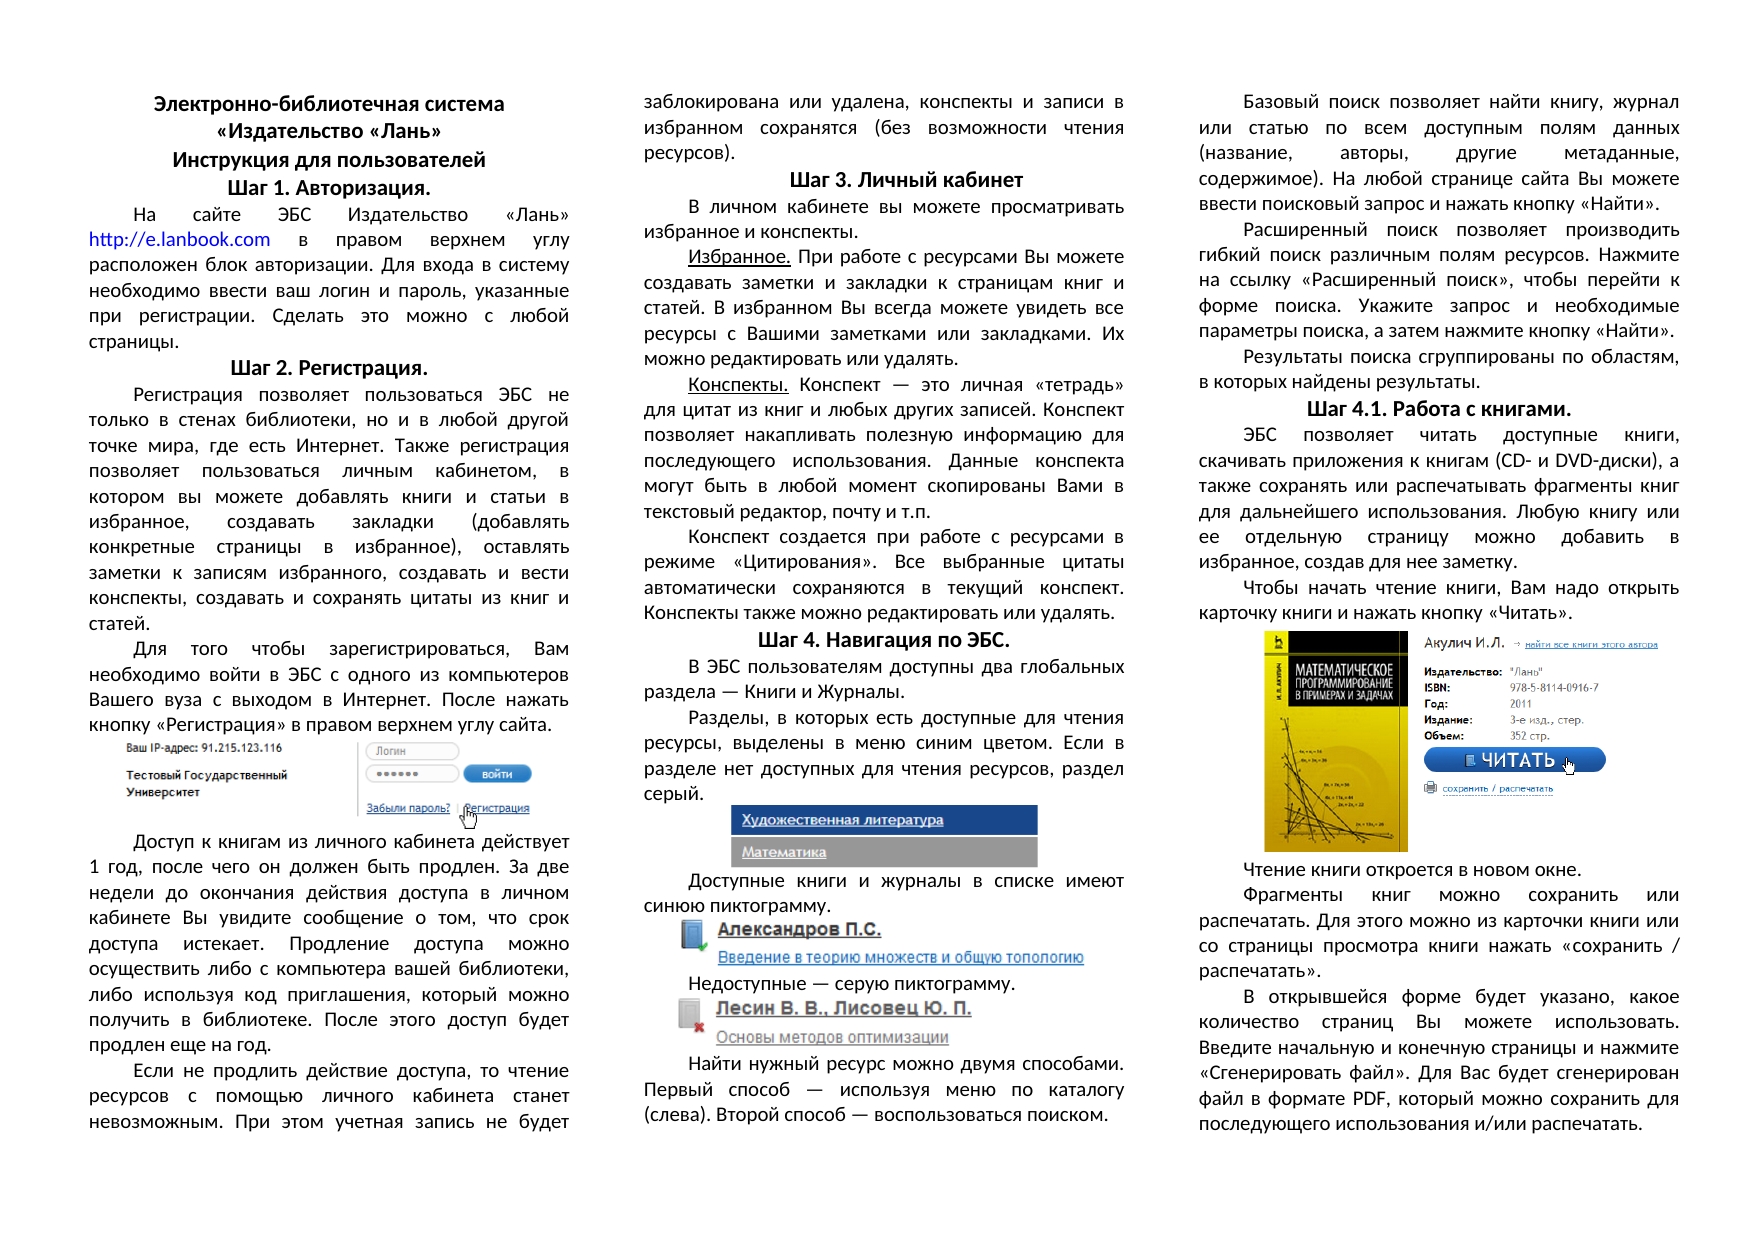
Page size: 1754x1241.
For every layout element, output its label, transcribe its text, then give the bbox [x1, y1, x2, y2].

text Чтение книги откроется в новом окне. [1199, 856, 1680, 881]
text Если не продлить действие доступа, то чтение ресурсов с помощью личного кабинета станет невозможным. При этом учетная запись не будет заблокирована или удалена, конспекты и записи в избранном сохранятся (без возможности чтения ресурсов). [644, 89, 1125, 165]
text Конспект создается при работе с ресурсами в режиме «Цитирования». Все выбранные цитаты автоматически сохраняются в текущий конспект. Конспекты также можно редактировать или удалять. [644, 523, 1125, 625]
text Чтобы начать чтение книги, Вам надо открыть карточку книги и нажать кнопку «Читать». [1199, 574, 1680, 625]
text В личном кабинете вы можете просматривать избранное и конспекты. [644, 193, 1125, 244]
text Доступные книги и журналы в списке имеют синюю пиктограмму. [644, 867, 1125, 918]
text Шаг 2. Регистрация. [89, 353, 570, 381]
text Если не продлить действие доступа, то чтение ресурсов с помощью личного кабинета станет невозможным. При этом учетная запись не будет заблокирована или удалена, конспекты и записи в избранном сохранятся (без возможности чтения ресурсов). [89, 1057, 570, 1133]
text Для того чтобы зарегистрироваться, Вам необходимо войти в ЭБС с одного из компьютеров Вашего вуза с выходом в Интернет. После нажать кнопку «Регистрация» в правом верхнем углу сайта. [89, 635, 570, 737]
text Доступ к книгам из личного кабинета действует 1 год, после чего он должен быть продлен. За две недели до окончания действия доступа в личном кабинете Вы увидите сообщение о том, что срок доступа истекает. Продление доступа можно осуществить либо с компьютера вашей библиотеки, либо используя код приглашения, который можно получить в библиотеке. После этого доступ будет продлен еще на год. [89, 828, 570, 1057]
text Недоступные — серую пиктограмму. [644, 970, 1125, 996]
picture [680, 918, 1089, 971]
text Расширенный поиск позволяет производить гибкий поиск различным полям ресурсов. Нажмите на ссылку «Расширенный поиск», чтобы перейти к форме поиска. Укажите запрос и необходимые параметры поиска, а затем нажмите кнопку «Найти». [1199, 216, 1680, 343]
text Конспекты. Конспект — это личная «тетрадь» для цитат из книг и любых других записей. Конспект позволяет накапливать полезную информацию для последующего использования. Данные конспекта могут быть в любой момент скопированы Вами в текстовый редактор, почту и т.п. [644, 371, 1125, 523]
text Шаг 4. Навигация по ЭБС. [644, 625, 1125, 653]
text Фрагменты книг можно сохранить или распечатать. Для этого можно из карточки книги или со страницы просмотра книги нажать «сохранить / распечатать». [1199, 881, 1680, 983]
text Базовый поиск позволяет найти книгу, журнал или статью по всем доступным полям данных (название, авторы, другие метаданные, содержимое). На любой странице сайта Вы можете ввести поисковый запрос и нажать кнопку «Найти». [1199, 89, 1680, 216]
text Избранное. При работе с ресурсами Вы можете создавать заметки и закладки к страницам книг и статей. В избранном Вы всегда можете увидеть все ресурсы с Вашими заметками или закладками. Их можно редактировать или удалять. [644, 244, 1125, 371]
text На сайте ЭБС Издательство «Лань» http://e.lanbook.com в правом верхнем углу расположен блок авторизации. Для входа в систему необходимо ввести ваш логин и пароль, указанные при регистрации. Сделать это можно с любой страницы. [89, 201, 570, 353]
text Инструкция для пользователей [89, 145, 570, 173]
picture [728, 805, 1041, 868]
text Электронно-библиотечная система «Издательство «Лань» [89, 89, 570, 145]
text В ЭБС пользователям доступны два глобальных раздела — Книги и Журналы. [644, 653, 1125, 704]
text Шаг 4.1. Работа с книгами. [1199, 394, 1680, 422]
picture [673, 995, 978, 1051]
text Шаг 3. Личный кабинет [644, 165, 1125, 193]
text Шаг 1. Авторизация. [89, 173, 570, 201]
picture [115, 737, 544, 829]
text В открывшейся форме будет указано, какое количество страниц Вы можете использовать. Введите начальную и конечную страницы и нажмите «Сгенерировать файл». Для Вас будет сгенерирован файл в формате PDF, который можно сохранить для последующего использования и/или распечатать. [1199, 983, 1680, 1136]
text Регистрация позволяет пользоваться ЭБС не только в стенах библиотеки, но и в любой другой точке мира, где есть Интернет. Также регистрация позволяет пользоваться личным кабинетом, в котором вы можете добавлять книги и статьи в избранное, создавать закладки (добавлять конкретные страницы в избранное), оставлять заметки к записям избранного, создавать и вести конспекты, создавать и сохранять цитаты из книг и статей. [89, 381, 570, 635]
text Разделы, в которых есть доступные для чтения ресурсы, выделены в меню синим цветом. Если в разделе нет доступных для чтения ресурсов, раздел серый. [644, 704, 1125, 806]
picture [1257, 625, 1666, 856]
text Найти нужный ресурс можно двумя способами. Первый способ — используя меню по каталогу (слева). Второй способ — воспользоваться поиском. [644, 1051, 1125, 1127]
text ЭБС позволяет читать доступные книги, скачивать приложения к книгам (CD- и DVD-диски), а также сохранять или распечатывать фрагменты книг для дальнейшего использования. Любую книгу или ее отдельную страницу можно добавить в избранное, создав для нее заметку. [1199, 422, 1680, 574]
text Результаты поиска сгруппированы по областям, в которых найдены результаты. [1199, 343, 1680, 394]
